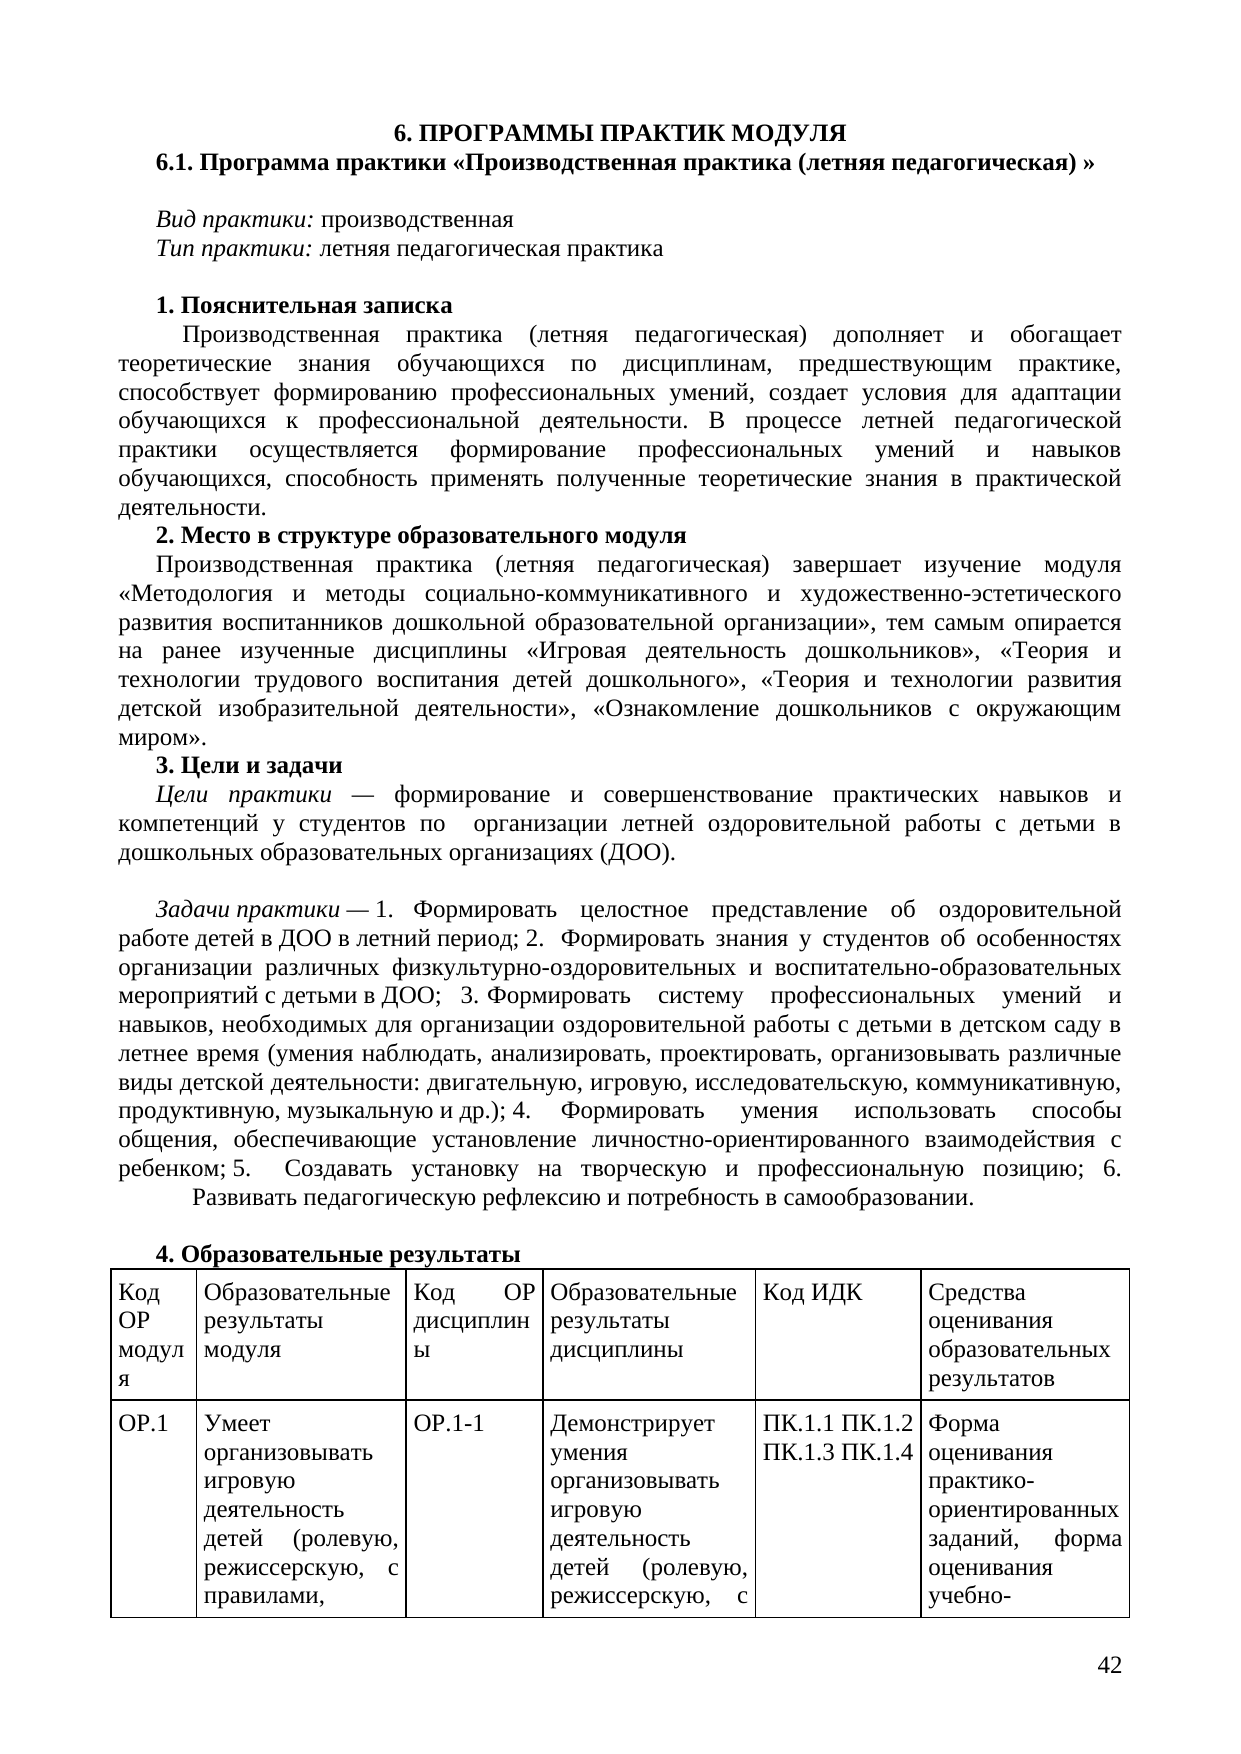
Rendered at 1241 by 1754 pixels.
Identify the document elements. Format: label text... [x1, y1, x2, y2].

text Производственная практика (летняя педагогическая) завершает изучение модуля «Методология и методы социально-коммуникативного и художественно-эстетического развития воспитанников дошкольной образовательной организации», тем самым опирается на ранее изученные дисциплины «Игровая деятельность дошкольников», «Теория и технологии трудового воспитания детей дошкольного», «Теория и технологии развития детской изобразительной деятельности», «Ознакомление дошкольников с окружающим миром». [118, 549, 1122, 751]
text Вид практики: производственная [118, 204, 1122, 233]
table_cell Умеет организовывать игровую деятельность детей (ролевую, режиссерскую, с правилами, театрализованную и т.д.). [197, 1401, 405, 1617]
text Задачи практики — 1. Формировать целостное представление об оздоровительной работе детей в ДОО в летний период; 2. Формировать знания у студентов об особенностях организации различных физкультурно-оздоровительных и воспитательно-образовательных мероприятий с детьми в ДОО; 3. Формировать систему профессиональных умений и навыков, необходимых для организации оздоровительной работы с детьми в детском саду в летнее время (умения наблюдать, анализировать, проектировать, организовывать различные виды детской деятельности: двигательную, игровую, исследовательскую, коммуникативную, продуктивную, музыкальную и др.); 4. Формировать умения использовать способы общения, обеспечивающие установление личностно-ориентированного взаимодействия с ребенком; 5. Создавать установку на творческую и профессиональную позицию; 6. Развивать педагогическую рефлексию и потребность в самообразовании. [118, 894, 1122, 1211]
text Тип практики: летняя педагогическая практика [118, 233, 1122, 262]
text Производственная практика (летняя педагогическая) дополняет и обогащает теоретические знания обучающихся по дисциплинам, предшествующим практике, способствует формированию профессиональных умений, создает условия для адаптации обучающихся к профессиональной деятельности. В процессе летней педагогической практики осуществляется формирование профессиональных умений и навыков обучающихся, способность применять полученные теоретические знания в практической деятельности. [118, 319, 1122, 521]
table_header Средства оценивания образовательных результатов [922, 1270, 1129, 1399]
table_cell Демонстрирует умения организовывать игровую деятельность детей (ролевую, режиссерскую, с правилами и т.д.). [544, 1401, 755, 1617]
table_header Код ОР модуля [112, 1270, 196, 1399]
subtitle 2. Место в структуре образовательного модуля [118, 521, 1122, 549]
table_header Код ОР дисциплины [407, 1270, 542, 1399]
table_header Образовательные результаты дисциплины [544, 1270, 755, 1399]
text Цели практики — формирование и совершенствование практических навыков и компетенций у студентов по организации летней оздоровительной работы с детьми в дошкольных образовательных организациях (ДОО). [118, 779, 1122, 866]
table_cell Форма оценивания практико-ориентированных заданий, форма оценивания учебно-исследовательской работы, форма для оценивания на зачете. [922, 1401, 1129, 1617]
subtitle 6.1. Программа практики «Производственная практика (летняя педагогическая) » [118, 147, 1122, 176]
subtitle 1. Пояснительная записка [118, 291, 1122, 319]
table_cell ОР.1 [112, 1401, 196, 1617]
table_header Код ИДК [756, 1270, 920, 1399]
table_cell ОР.1-1 [407, 1401, 542, 1617]
subtitle 6. ПРОГРАММЫ ПРАКТИК МОДУЛЯ [118, 118, 1122, 147]
table_header Образовательные результаты модуля [197, 1270, 405, 1399]
subtitle 3. Цели и задачи [118, 751, 1122, 779]
table_cell ПК.1.1 ПК.1.2 ПК.1.3 ПК.1.4 [756, 1401, 920, 1617]
subtitle 4. Образовательные результаты [118, 1239, 1122, 1268]
